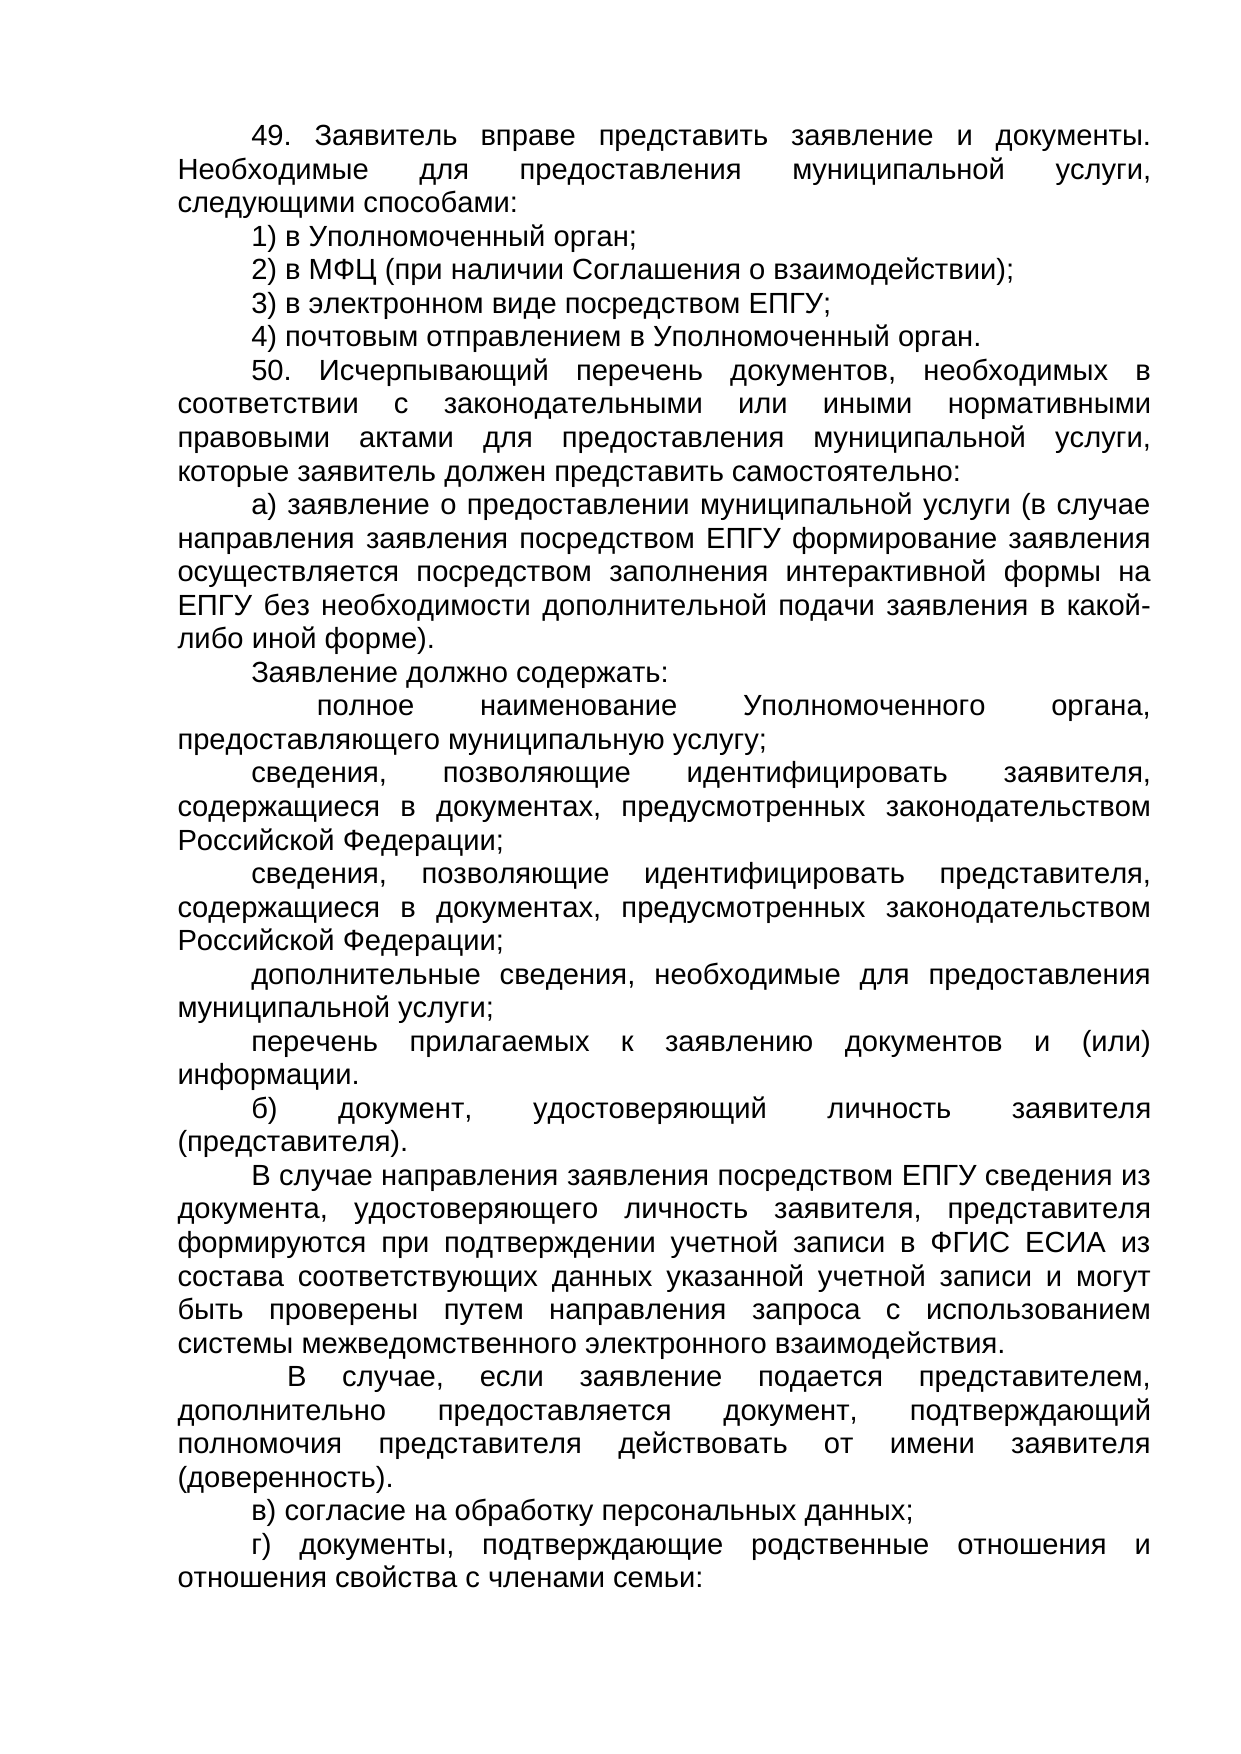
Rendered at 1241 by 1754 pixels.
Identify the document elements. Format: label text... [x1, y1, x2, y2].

text 49. Заявитель вправе представить заявление и документы. Необходимые для предоставления муниципальной услуги, следующими способами: [177, 118, 1152, 219]
text г) документы, подтверждающие родственные отношения и отношения свойства с членами семьи: [177, 1527, 1152, 1594]
text Заявление должно содержать: [177, 655, 1152, 688]
text полное наименование Уполномоченного органа, предоставляющего муниципальную услугу; [177, 688, 1152, 755]
text сведения, позволяющие идентифицировать представителя, содержащиеся в документах, предусмотренных законодательством Российской Федерации; [177, 856, 1152, 957]
text 3) в электронном виде посредством ЕПГУ; [177, 286, 1152, 319]
text дополнительные сведения, необходимые для предоставления муниципальной услуги; [177, 957, 1152, 1024]
text 2) в МФЦ (при наличии Соглашения о взаимодействии); [177, 252, 1152, 286]
text перечень прилагаемых к заявлению документов и (или) информации. [177, 1024, 1152, 1091]
text В случае, если заявление подается представителем, дополнительно предоставляется документ, подтверждающий полномочия представителя действовать от имени заявителя (доверенность). [177, 1359, 1152, 1493]
text 1) в Уполномоченный орган; [177, 219, 1152, 252]
text в) согласие на обработку персональных данных; [177, 1493, 1152, 1527]
text 50. Исчерпывающий перечень документов, необходимых в соответствии с законодательными или иными нормативными правовыми актами для предоставления муниципальной услуги, которые заявитель должен представить самостоятельно: [177, 353, 1152, 487]
text В случае направления заявления посредством ЕПГУ сведения из документа, удостоверяющего личность заявителя, представителя формируются при подтверждении учетной записи в ФГИС ЕСИА из состава соответствующих данных указанной учетной записи и могут быть проверены путем направления запроса с использованием системы межведомственного электронного взаимодействия. [177, 1158, 1152, 1359]
text сведения, позволяющие идентифицировать заявителя, содержащиеся в документах, предусмотренных законодательством Российской Федерации; [177, 755, 1152, 856]
text 4) почтовым отправлением в Уполномоченный орган. [177, 319, 1152, 353]
text а) заявление о предоставлении муниципальной услуги (в случае направления заявления посредством ЕПГУ формирование заявления осуществляется посредством заполнения интерактивной формы на ЕПГУ без необходимости дополнительной подачи заявления в какой-либо иной форме). [177, 487, 1152, 655]
text б) документ, удостоверяющий личность заявителя (представителя). [177, 1091, 1152, 1158]
